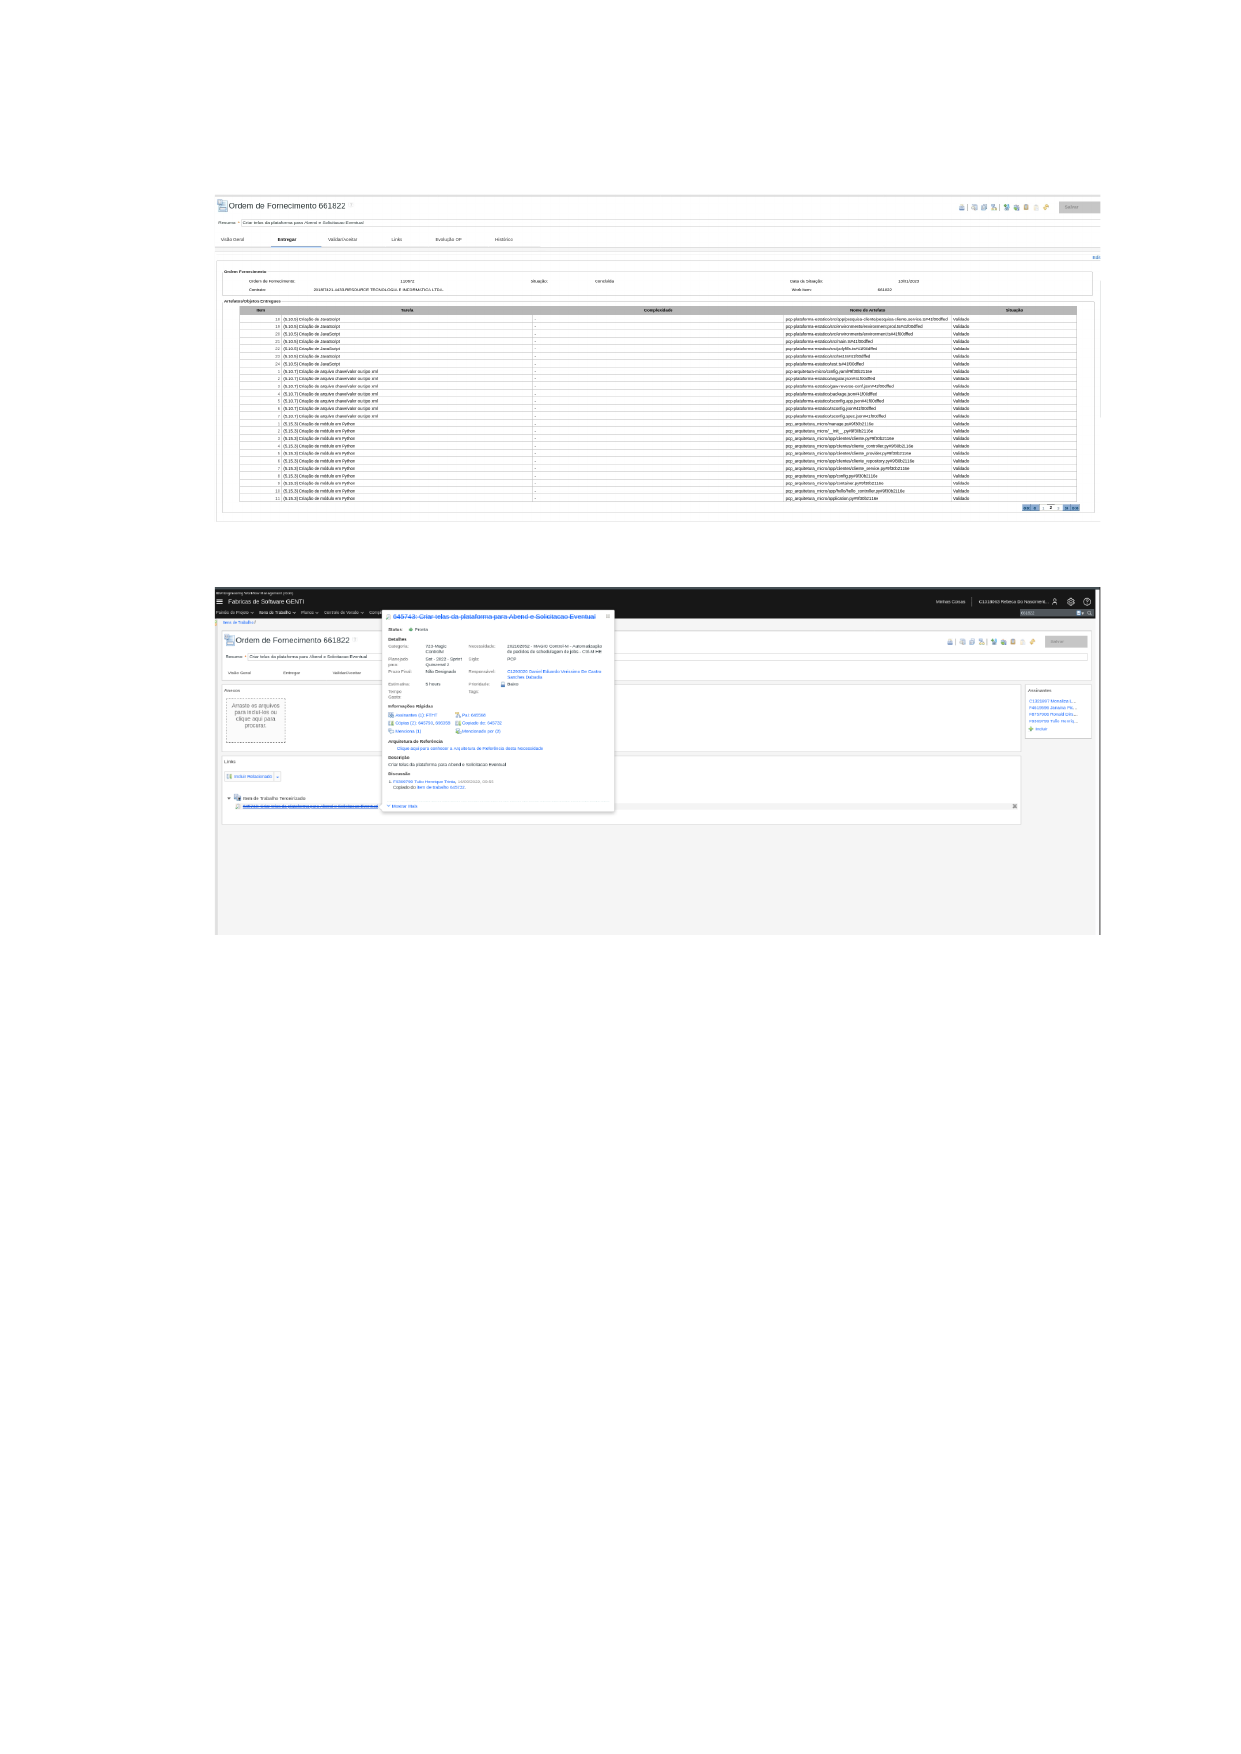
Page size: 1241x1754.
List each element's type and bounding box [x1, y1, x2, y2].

picture [214, 194, 1101, 522]
picture [214, 587, 1101, 935]
